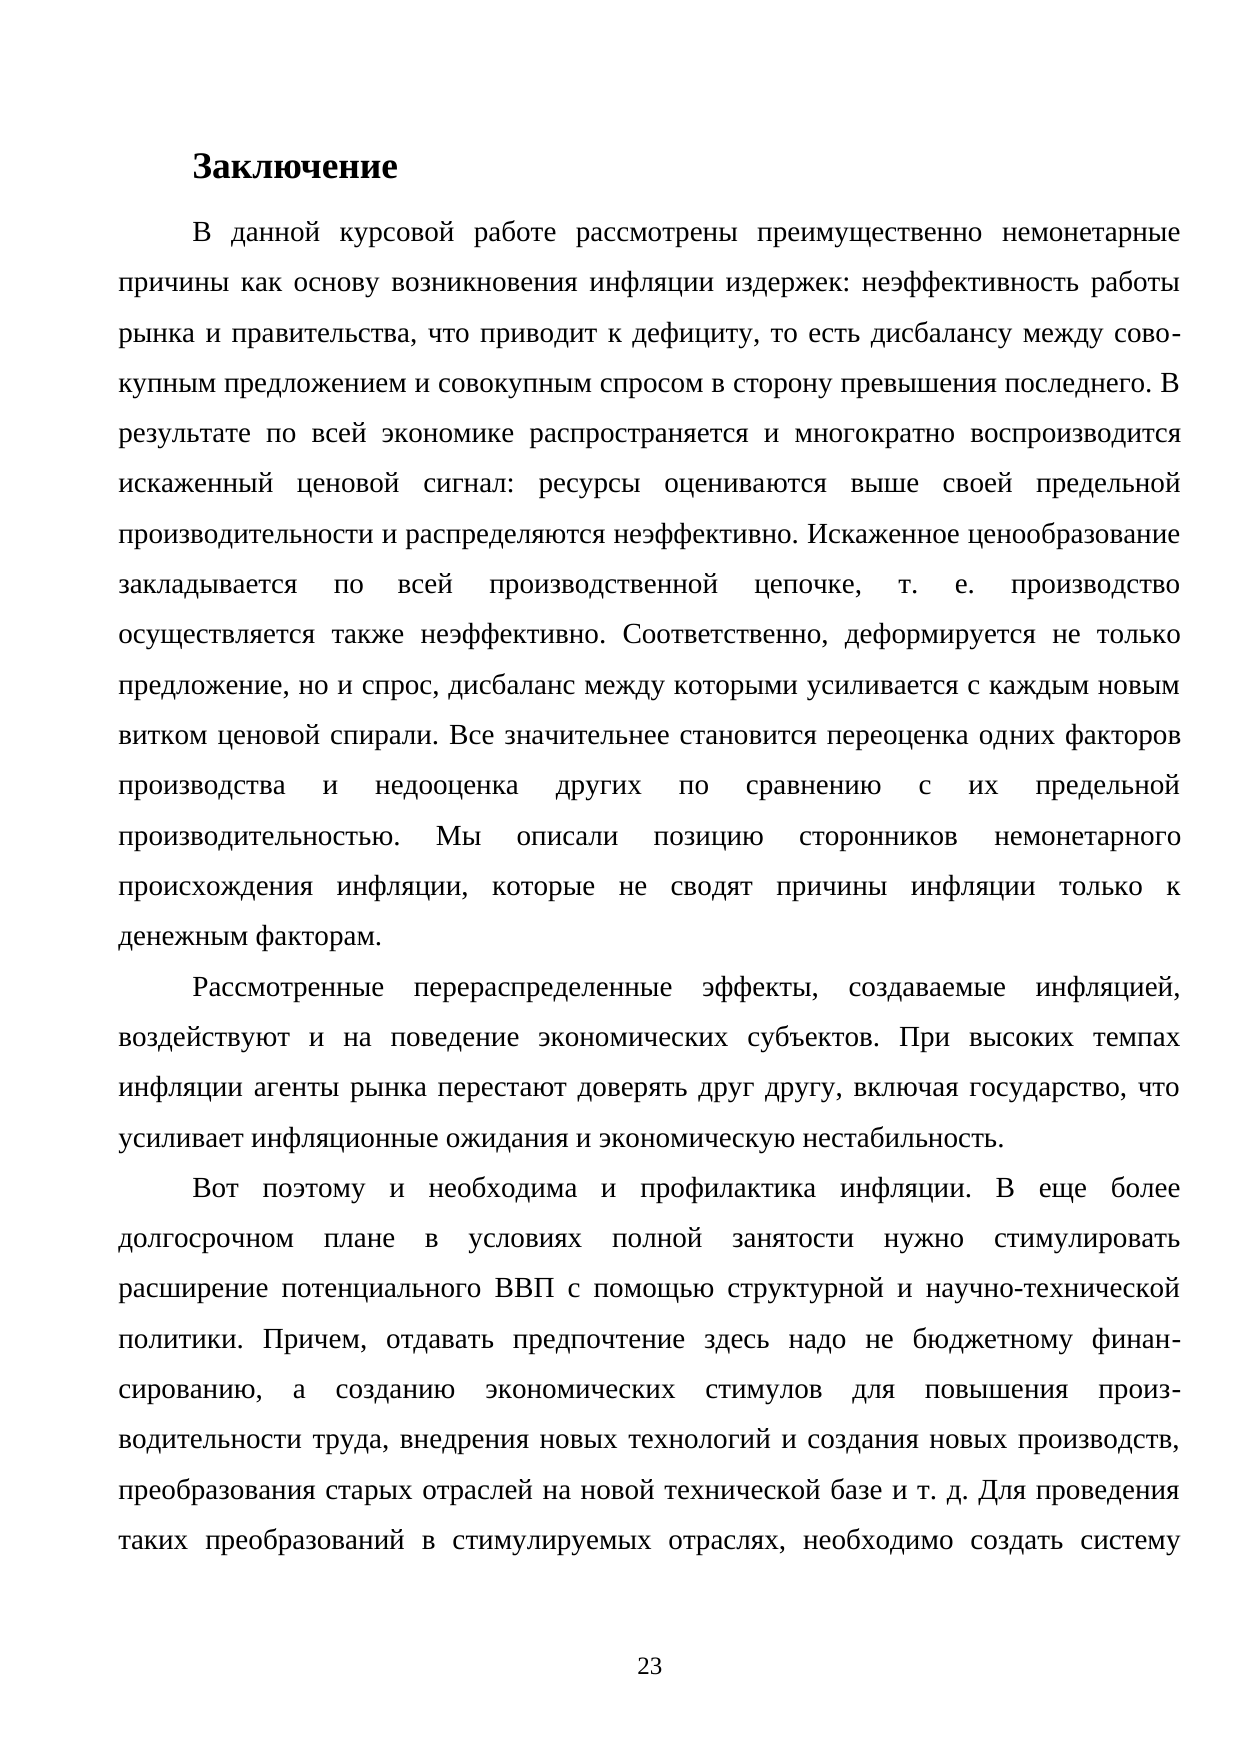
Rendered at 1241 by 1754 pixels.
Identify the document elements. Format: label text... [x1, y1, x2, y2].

text Рассмотренные перераспределенные эффекты, создаваемые инфляцией, воздействуют и на поведение экономических субъектов. При высоких темпах инфляции агенты рынка перестают доверять друг другу, включая государство, что усиливает инфляционные ожидания и экономическую нестабильность. [118, 969, 1181, 1153]
text В данной курсовой работе рассмотрены преимущественно немонетарные причины как основу возникновения инфляции издержек: неэффективность работы рынка и правительства, что приводит к дефициту, то есть дисбалансу между совокупным предложением и совокупным спросом в сторону превышения последнего. В результате по всей экономике распространяется и многократно воспроизводится искаженный ценовой сигнал: ресурсы оцениваются выше своей предельной производительности и распределяются неэффективно. Искаженное ценообразование закладывается по всей производственной цепочке, т. е. производство осуществляется также неэффективно. Соответственно, деформируется не только предложение, но и спрос, дисбаланс между которыми усиливается с каждым новым витком ценовой спирали. Все значительнее становится переоценка одних факторов производства и недооценка других по сравнению с их предельной производительностью. Мы описали позицию сторонников немонетарного происхождения инфляции, которые не сводят причины инфляции только к денежным факторам. [118, 214, 1181, 952]
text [118, 1170, 1181, 1556]
subtitle Заключение [118, 143, 1181, 186]
